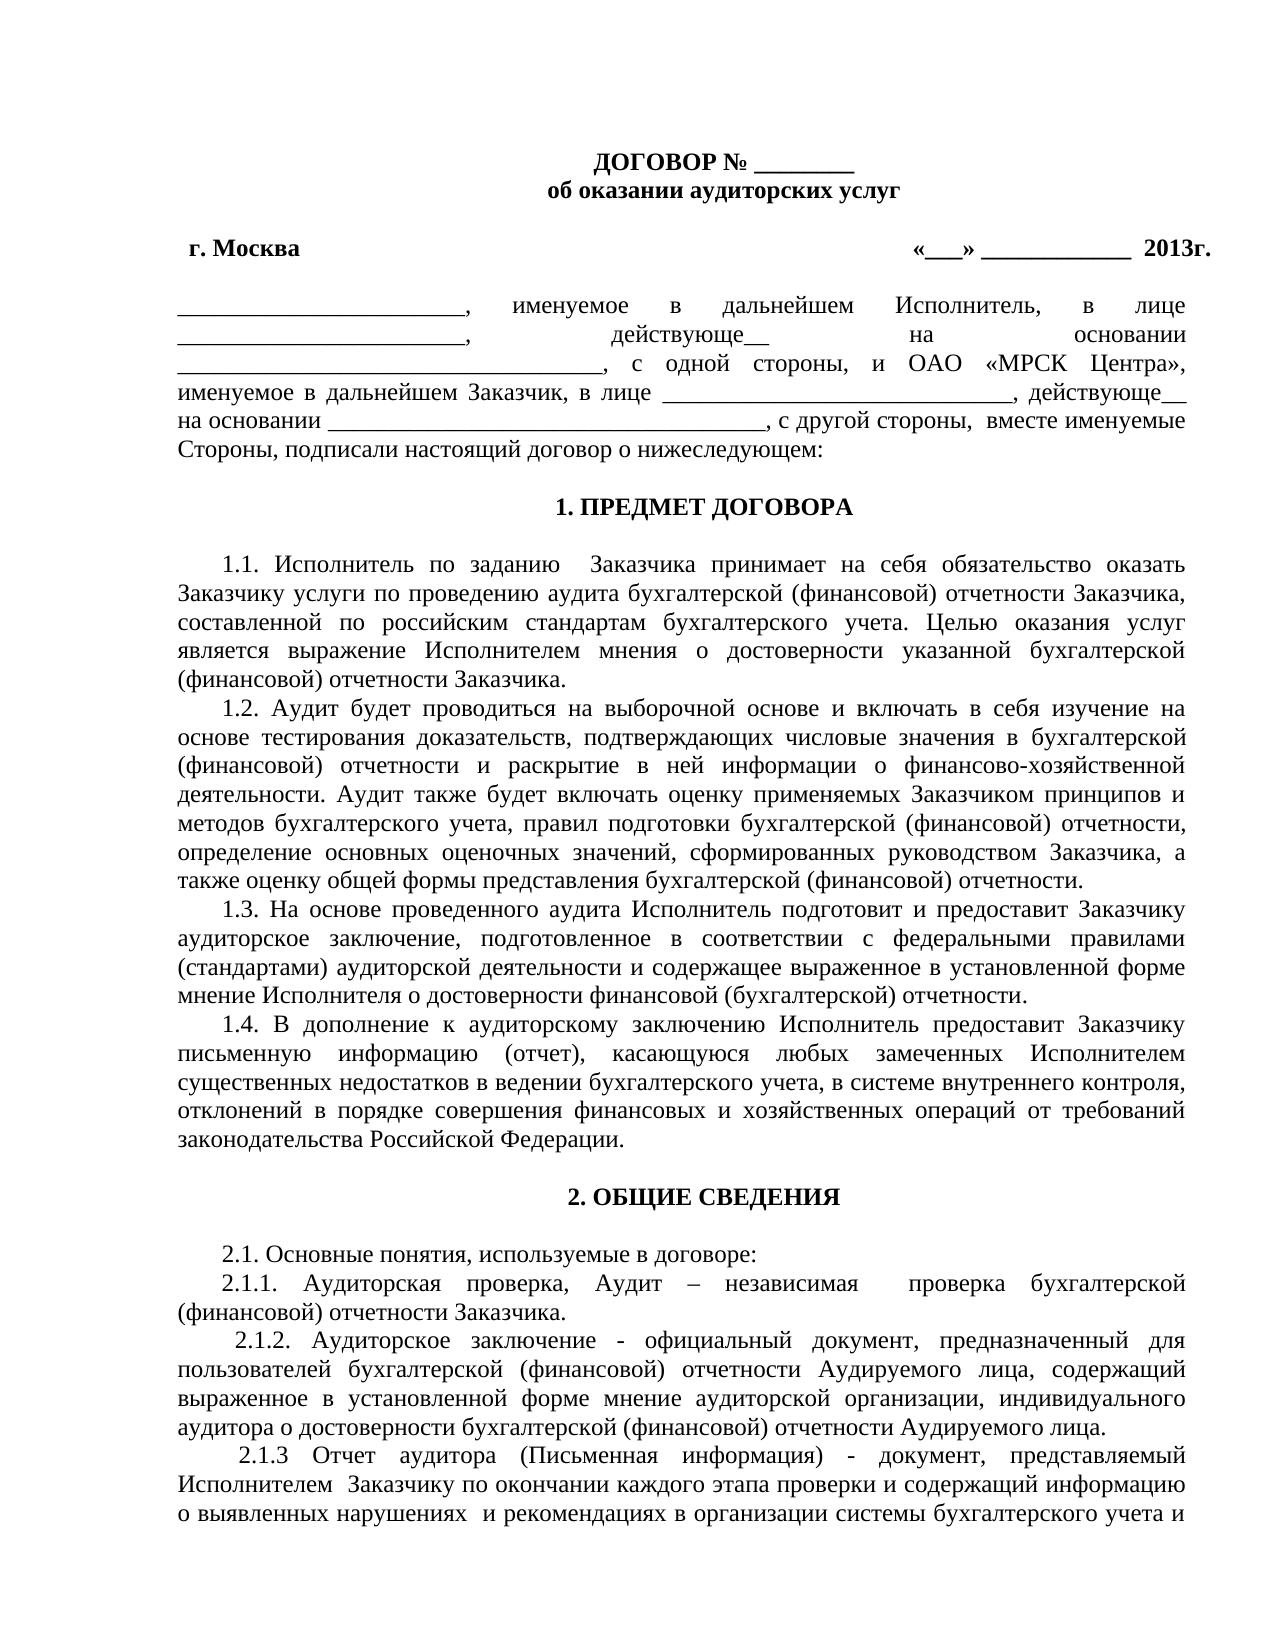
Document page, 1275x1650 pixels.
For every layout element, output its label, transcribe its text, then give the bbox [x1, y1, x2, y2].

text 2. ОБЩИЕ СВЕДЕНИЯ [177, 1182, 1186, 1211]
text 1.1. Исполнитель по заданию Заказчика принимает на себя обязательство оказать Заказчику услуги по проведению аудита бухгалтерской (финансовой) отчетности Заказчика, составленной по российским стандартам бухгалтерского учета. Целью оказания услуг является выражение Исполнителем мнения о достоверности указанной бухгалтерской (финансовой) отчетности Заказчика. [177, 549, 1186, 693]
text 2.1. Основные понятия, используемые в договоре: [177, 1239, 1186, 1268]
text 2.1.1. Аудиторская проверка, Аудит – независимая проверка бухгалтерской (финансовой) отчетности Заказчика. [177, 1268, 1186, 1326]
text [177, 1441, 1186, 1527]
text 1. ПРЕДМЕТ ДОГОВОРА [177, 492, 1186, 521]
text 1.4. В дополнение к аудиторскому заключению Исполнитель предоставит Заказчику письменную информацию (отчет), касающуюся любых замеченных Исполнителем существенных недостатков в ведении бухгалтерского учета, в системе внутреннего контроля, отклонений в порядке совершения финансовых и хозяйственных операций от требований законодательства Российской Федерации. [177, 1009, 1186, 1153]
table_cell г. Москва «___» ____________ 2013г. [177, 233, 1226, 262]
text 2.1.2. Аудиторское заключение - официальный документ, предназначенный для пользователей бухгалтерской (финансовой) отчетности Аудируемого лица, содержащий выраженное в установленной форме мнение аудиторской организации, индивидуального аудитора о достоверности бухгалтерской (финансовой) отчетности Аудируемого лица. [177, 1326, 1186, 1441]
text _______________________, именуемое в дальнейшем Исполнитель, в лице _______________________, действующе__ на основании __________________________________, с одной стороны, и ОАО «МРСК Центра», именуемое в дальнейшем Заказчик, в лице ____________________________, действующе__ на основании ___________________________________, с другой стороны, вместе именуемые Стороны, подписали настоящий договор о нижеследующем: [177, 291, 1186, 463]
table_header ДОГОВОР № ________ об оказании аудиторских услуг [177, 147, 1226, 233]
text 1.3. На основе проведенного аудита Исполнитель подготовит и предоставит Заказчику аудиторское заключение, подготовленное в соответствии с федеральными правилами (стандартами) аудиторской деятельности и содержащее выраженное в установленной форме мнение Исполнителя о достоверности финансовой (бухгалтерской) отчетности. [177, 894, 1186, 1009]
text 1.2. Аудит будет проводиться на выборочной основе и включать в себя изучение на основе тестирования доказательств, подтверждающих числовые значения в бухгалтерской (финансовой) отчетности и раскрытие в ней информации о финансово-хозяйственной деятельности. Аудит также будет включать оценку применяемых Заказчиком принципов и методов бухгалтерского учета, правил подготовки бухгалтерской (финансовой) отчетности, определение основных оценочных значений, сформированных руководством Заказчика, а также оценку общей формы представления бухгалтерской (финансовой) отчетности. [177, 693, 1186, 894]
